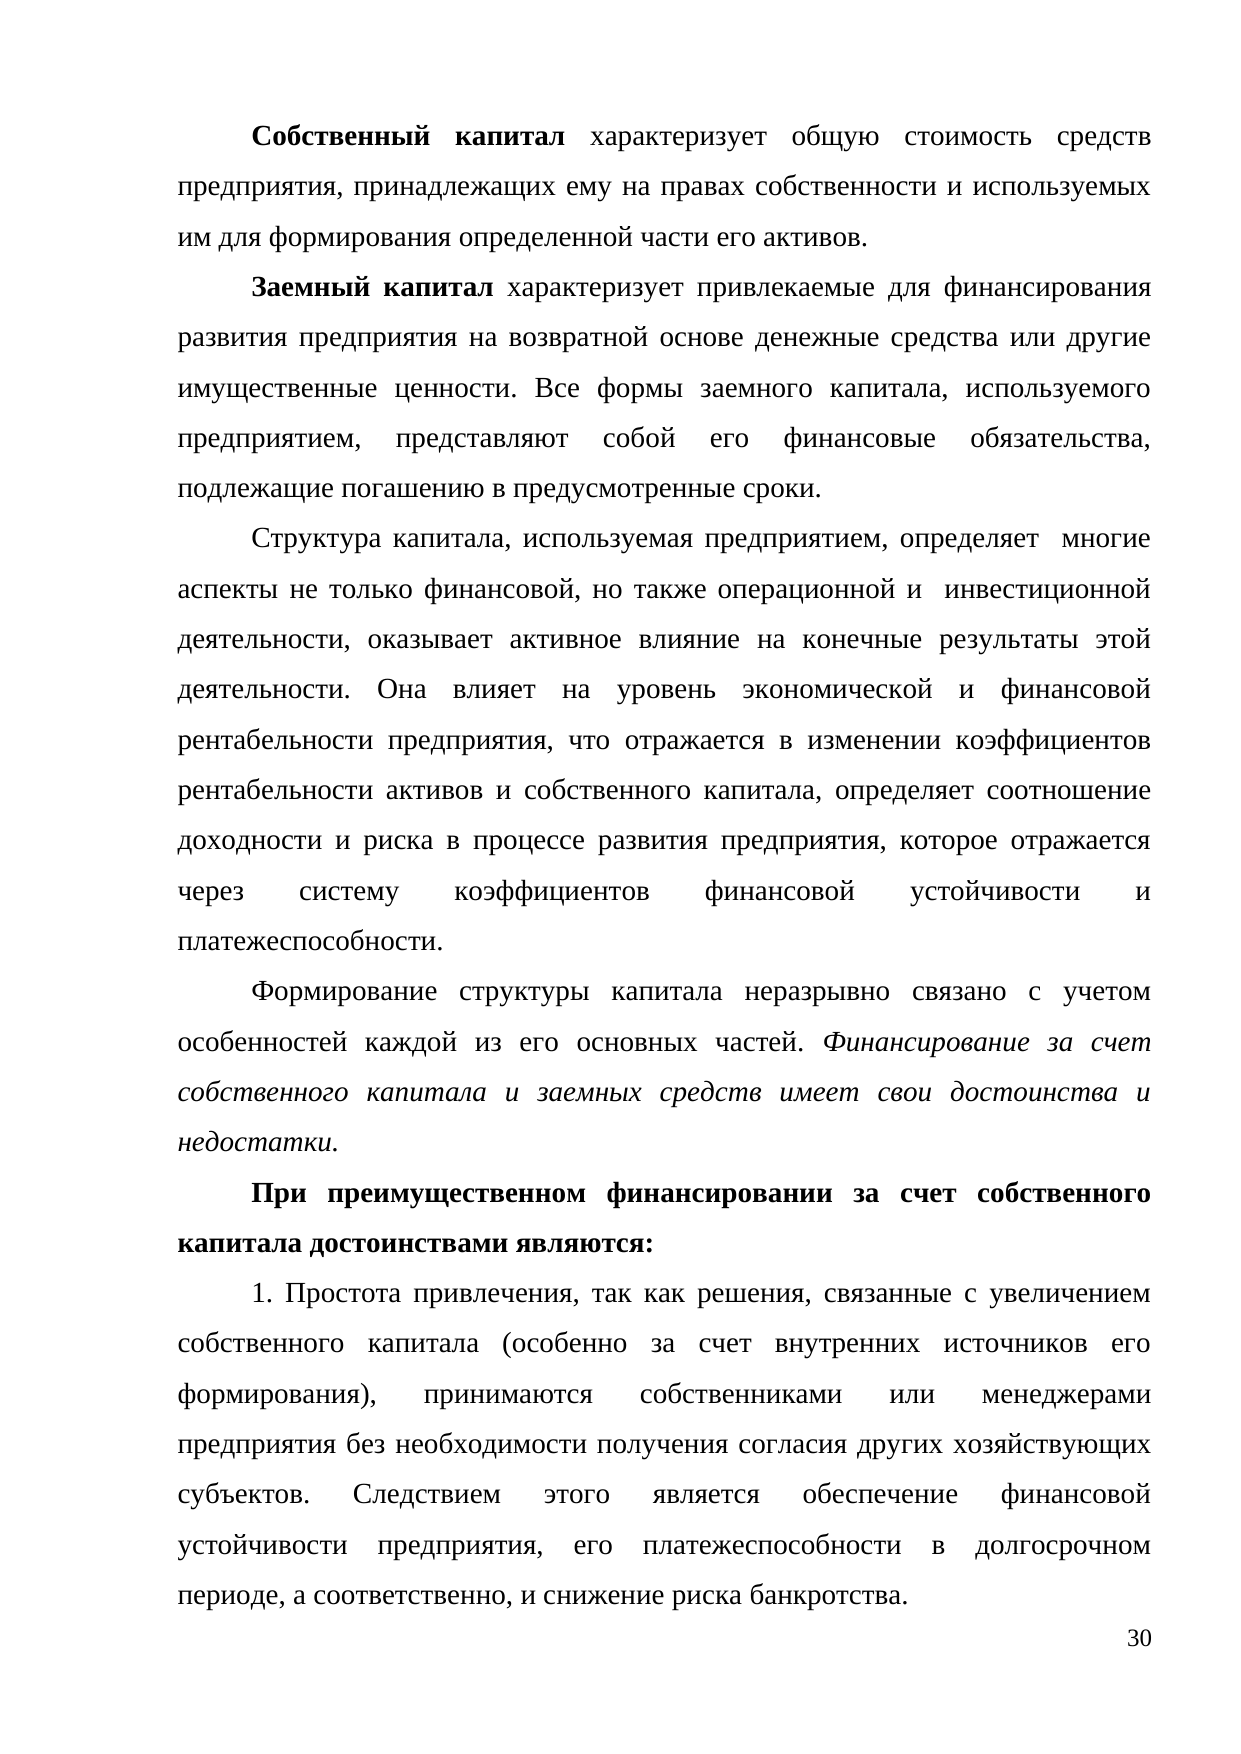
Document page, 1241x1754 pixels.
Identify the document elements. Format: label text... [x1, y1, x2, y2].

text Формирование структуры капитала неразрывно связано с учетом особенностей каждой из его основных частей. Финансирование за счет собственного капитала и заемных средств имеет свои достоинства и недостатки. [177, 973, 1152, 1158]
text При преимущественном финансировании за счет собственного капитала достоинствами являются: [177, 1175, 1152, 1258]
text 1. Простота привлечения, так как решения, связанные с увеличением собственного капитала (особенно за счет внутренних источников его формирования), принимаются собственниками или менеджерами предприятия без необходимости получения согласия других хозяйствующих субъектов. Следствием этого является обеспечение финансовой устойчивости предприятия, его платежеспособности в долгосрочном периоде, а соответственно, и снижение риска банкротства. [177, 1275, 1152, 1611]
text Структура капитала, используемая предприятием, определяет многие аспекты не только финансовой, но также операционной и инвестиционной деятельности, оказывает активное влияние на конечные результаты этой деятельности. Она влияет на уровень экономической и финансовой рентабельности предприятия, что отражается в изменении коэффициентов рентабельности активов и собственного капитала, определяет соотношение доходности и риска в процессе развития предприятия, которое отражается через систему коэффициентов финансовой устойчивости и платежеспособности. [177, 521, 1152, 957]
text Заемный капитал характеризует привлекаемые для финансирования развития предприятия на возвратной основе денежные средства или другие имущественные ценности. Все формы заемного капитала, используемого предприятием, представляют собой его финансовые обязательства, подлежащие погашению в предусмотренные сроки. [177, 269, 1152, 504]
text Собственный капитал характеризует общую стоимость средств предприятия, принадлежащих ему на правах собственности и используемых им для формирования определенной части его активов. [177, 118, 1152, 252]
